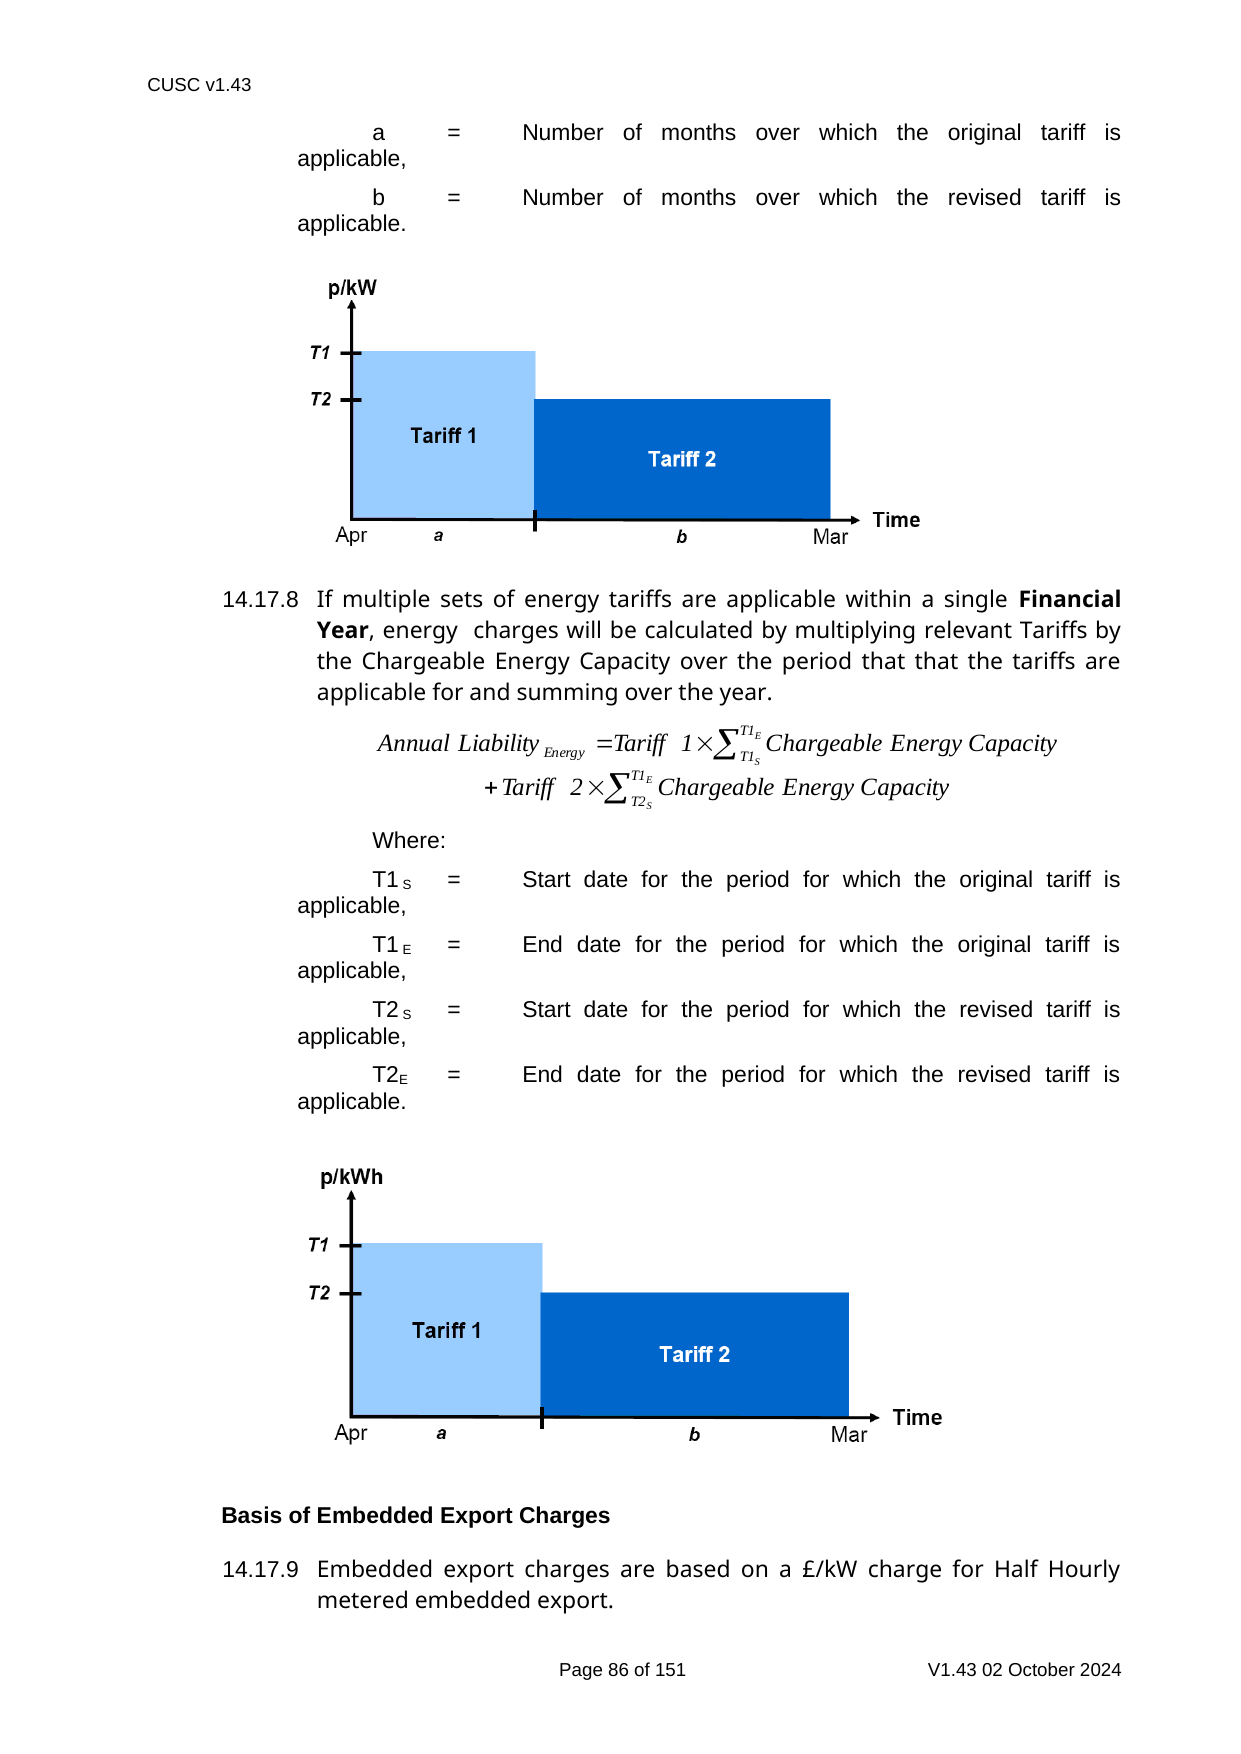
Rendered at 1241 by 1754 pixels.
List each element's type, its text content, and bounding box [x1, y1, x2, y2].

picture [297, 276, 932, 552]
picture [297, 1165, 949, 1451]
text Where: [297, 827, 1121, 853]
text T1 S = Start date for the period for which the original tariff is applicable, [297, 866, 1121, 918]
list Embedded export charges are based on a £/kW charge for Half Hourly metered embedded export. [222, 1553, 1121, 1615]
text T2 S = Start date for the period for which the revised tariff is applicable, [297, 996, 1121, 1049]
list If multiple sets of energy tariffs are applicable within a single Financial Year, energy charges will be calculated by multiplying relevant Tariffs by the Chargeable Energy Capacity over the period that that the tariffs are applicable for and summing over the year. [222, 582, 1121, 707]
text a = Number of months over which the original tariff is applicable, [297, 119, 1121, 171]
text T1 E = End date for the period for which the original tariff is applicable, [297, 931, 1121, 984]
text b = Number of months over which the revised tariff is applicable. [297, 184, 1121, 237]
subtitle Basis of Embedded Export Charges [221, 1502, 1121, 1528]
text T2E = End date for the period for which the revised tariff is applicable. [297, 1061, 1121, 1114]
